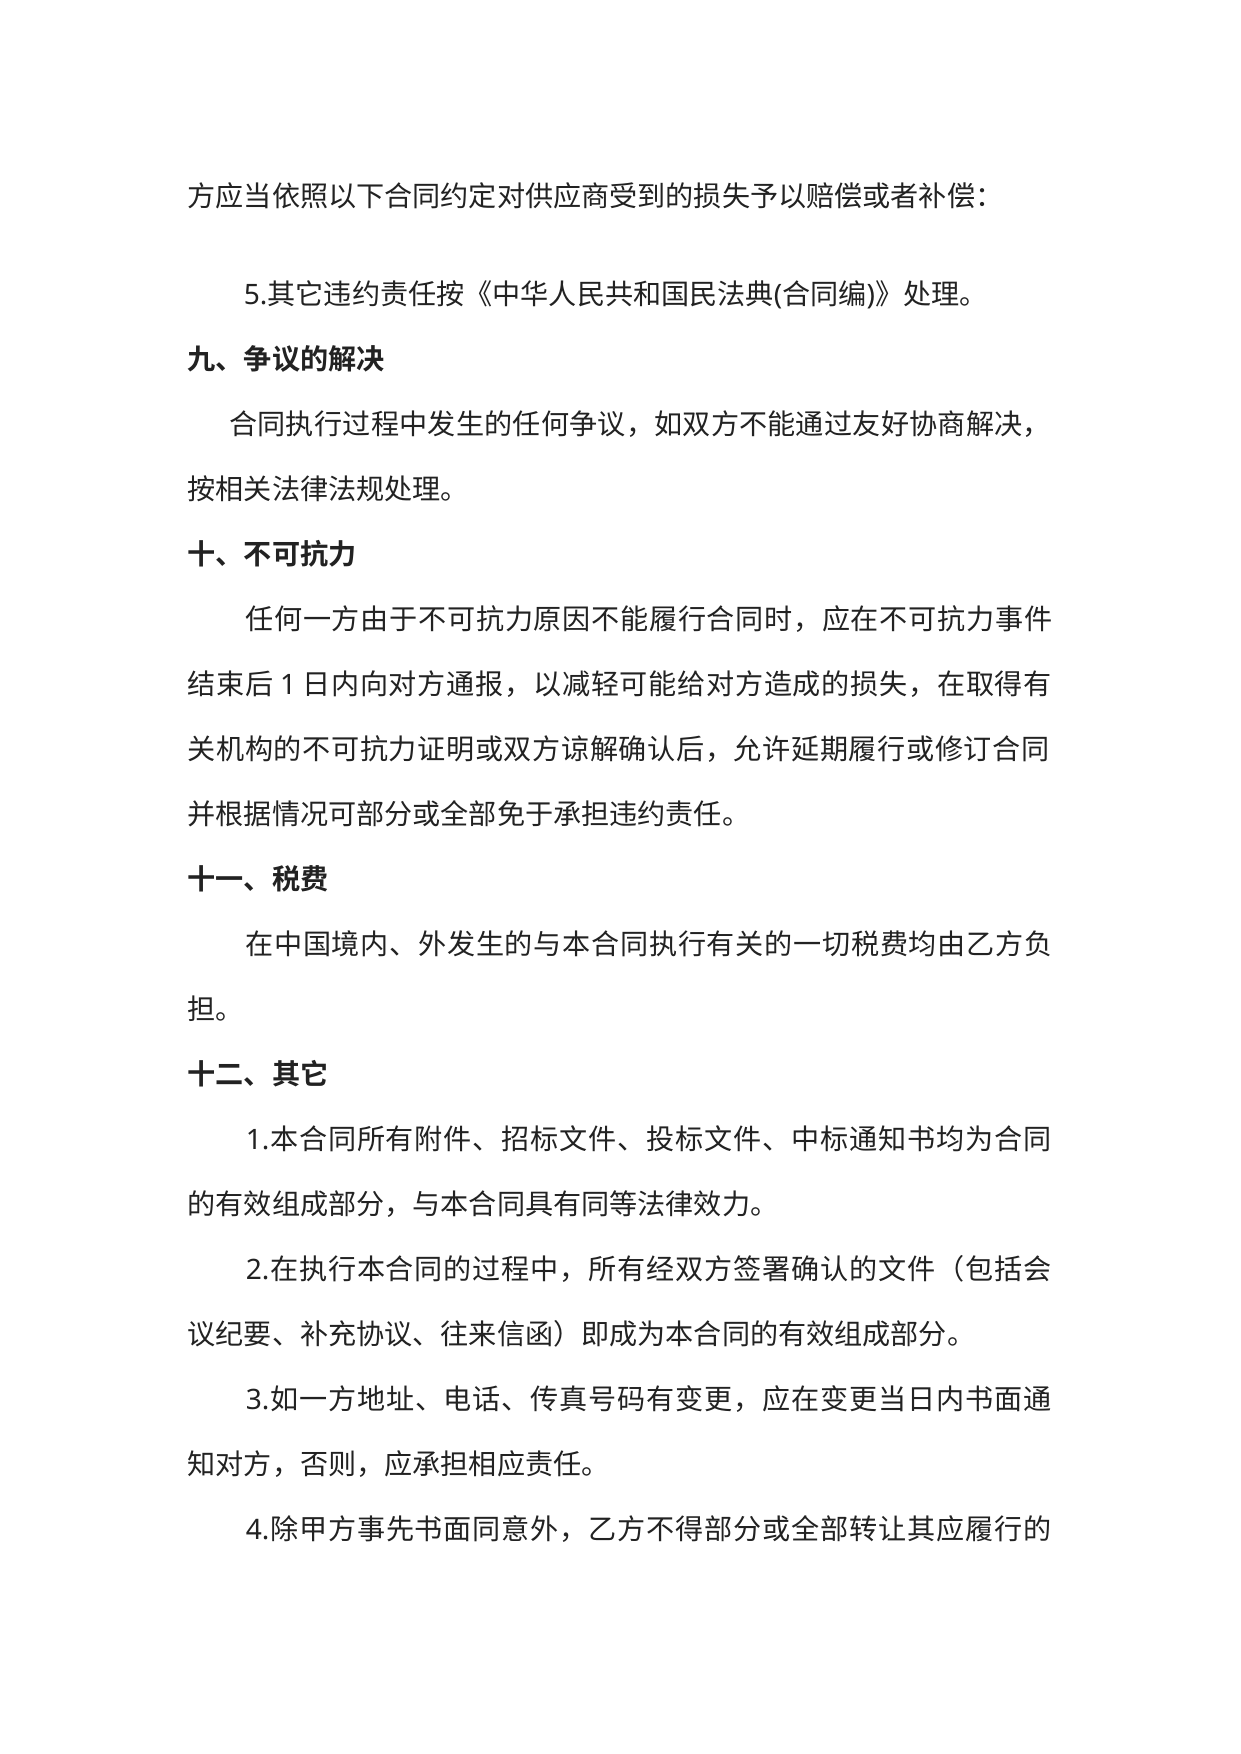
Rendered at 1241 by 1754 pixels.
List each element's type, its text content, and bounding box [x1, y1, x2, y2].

text 十一、税费 [187, 844, 1053, 909]
text 5.其它违约责任按《中华人民共和国民法典(合同编)》处理。 [187, 259, 1053, 324]
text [187, 1494, 1053, 1559]
text 在中国境内、外发生的与本合同执行有关的一切税费均由乙方负担。 [187, 909, 1053, 1039]
text 九、争议的解决 [187, 324, 1053, 389]
text 十二、其它 [187, 1039, 1053, 1104]
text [187, 162, 1053, 227]
text 任何一方由于不可抗力原因不能履行合同时，应在不可抗力事件结束后1日内向对方通报，以减轻可能给对方造成的损失，在取得有关机构的不可抗力证明或双方谅解确认后，允许延期履行或修订合同，并根据情况可部分或全部免于承担违约责任。 [187, 584, 1053, 844]
text 十、不可抗力 [187, 519, 1053, 584]
text 合同执行过程中发生的任何争议，如双方不能通过友好协商解决，按相关法律法规处理。 [187, 389, 1053, 519]
text 1.本合同所有附件、招标文件、投标文件、中标通知书均为合同的有效组成部分，与本合同具有同等法律效力。 [187, 1104, 1053, 1234]
text 3.如一方地址、电话、传真号码有变更，应在变更当日内书面通知对方，否则，应承担相应责任。 [187, 1364, 1053, 1494]
text 2.在执行本合同的过程中，所有经双方签署确认的文件（包括会议纪要、补充协议、往来信函）即成为本合同的有效组成部分。 [187, 1234, 1053, 1364]
